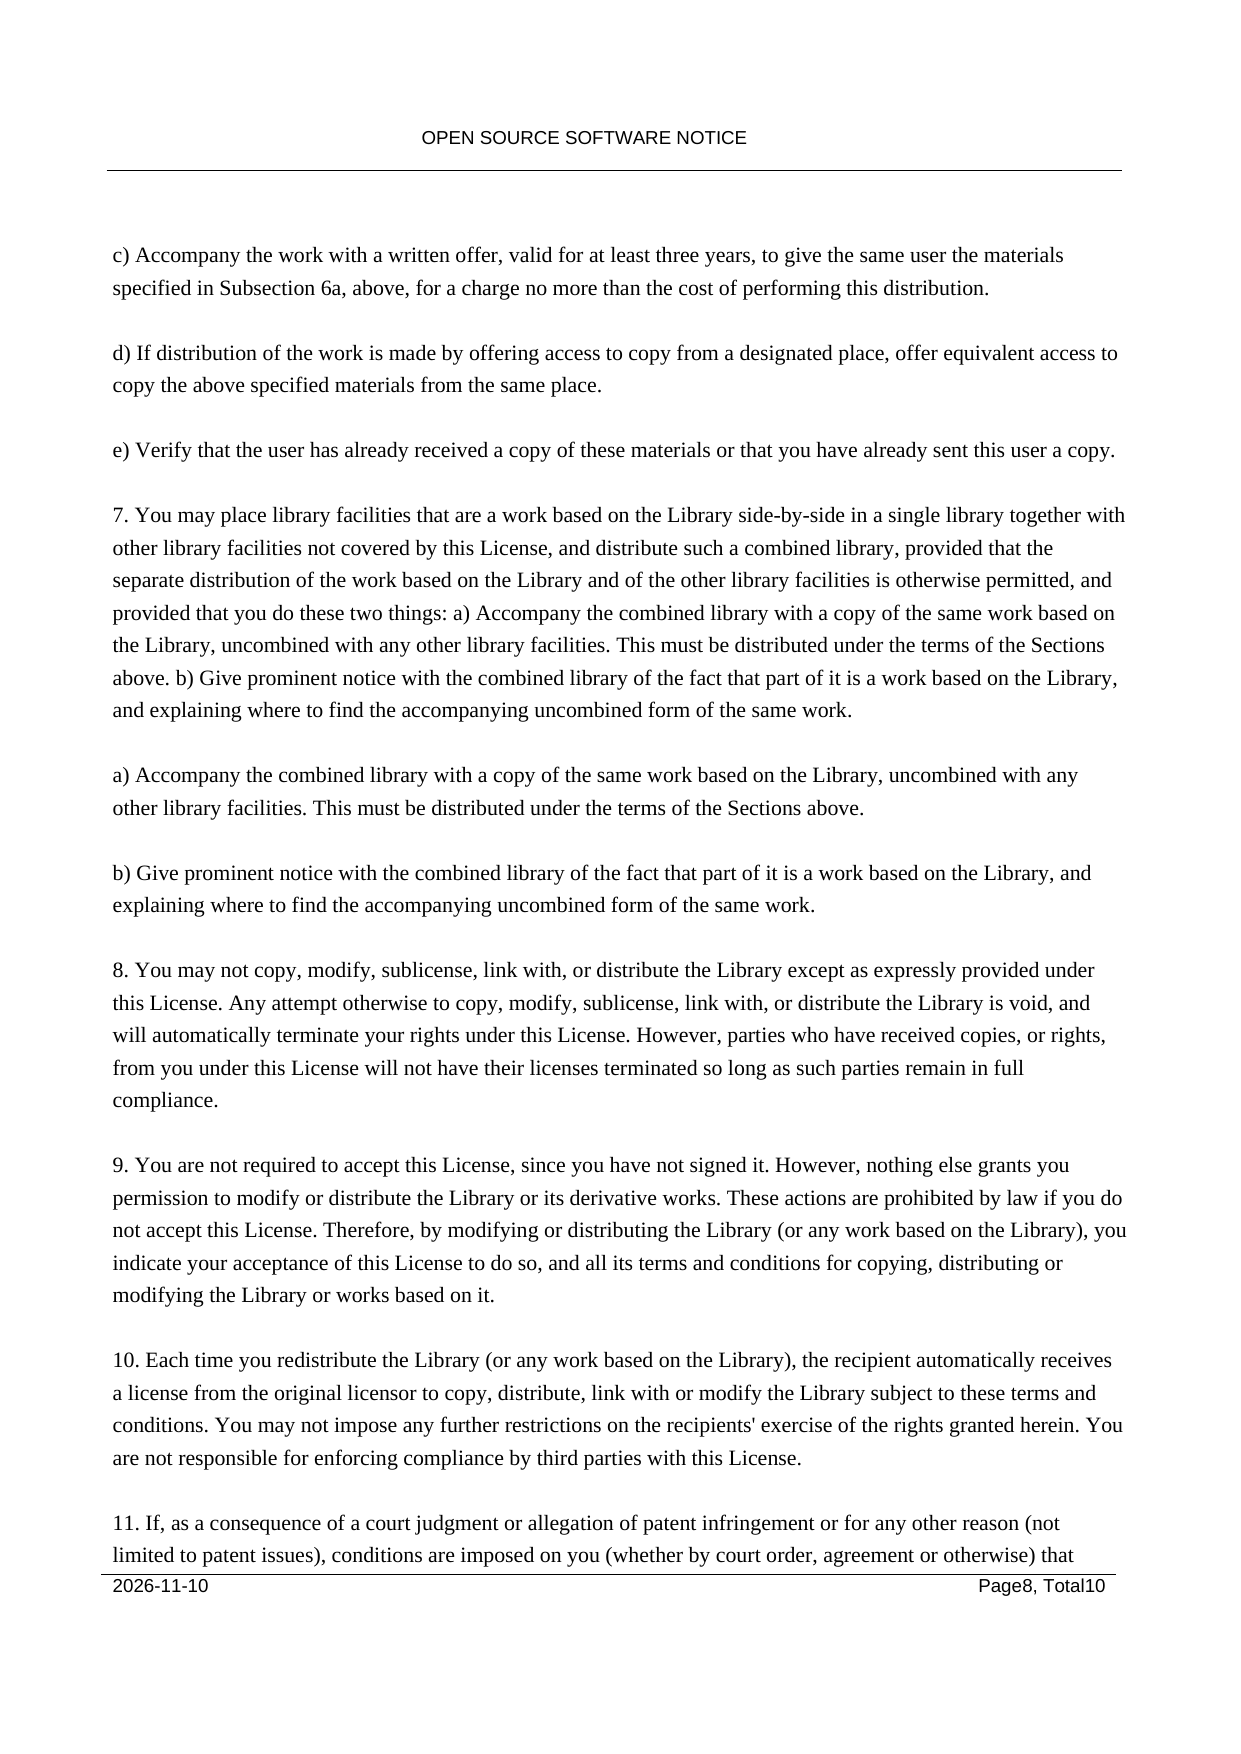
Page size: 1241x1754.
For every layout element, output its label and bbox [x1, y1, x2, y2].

text [112, 206, 1128, 1571]
